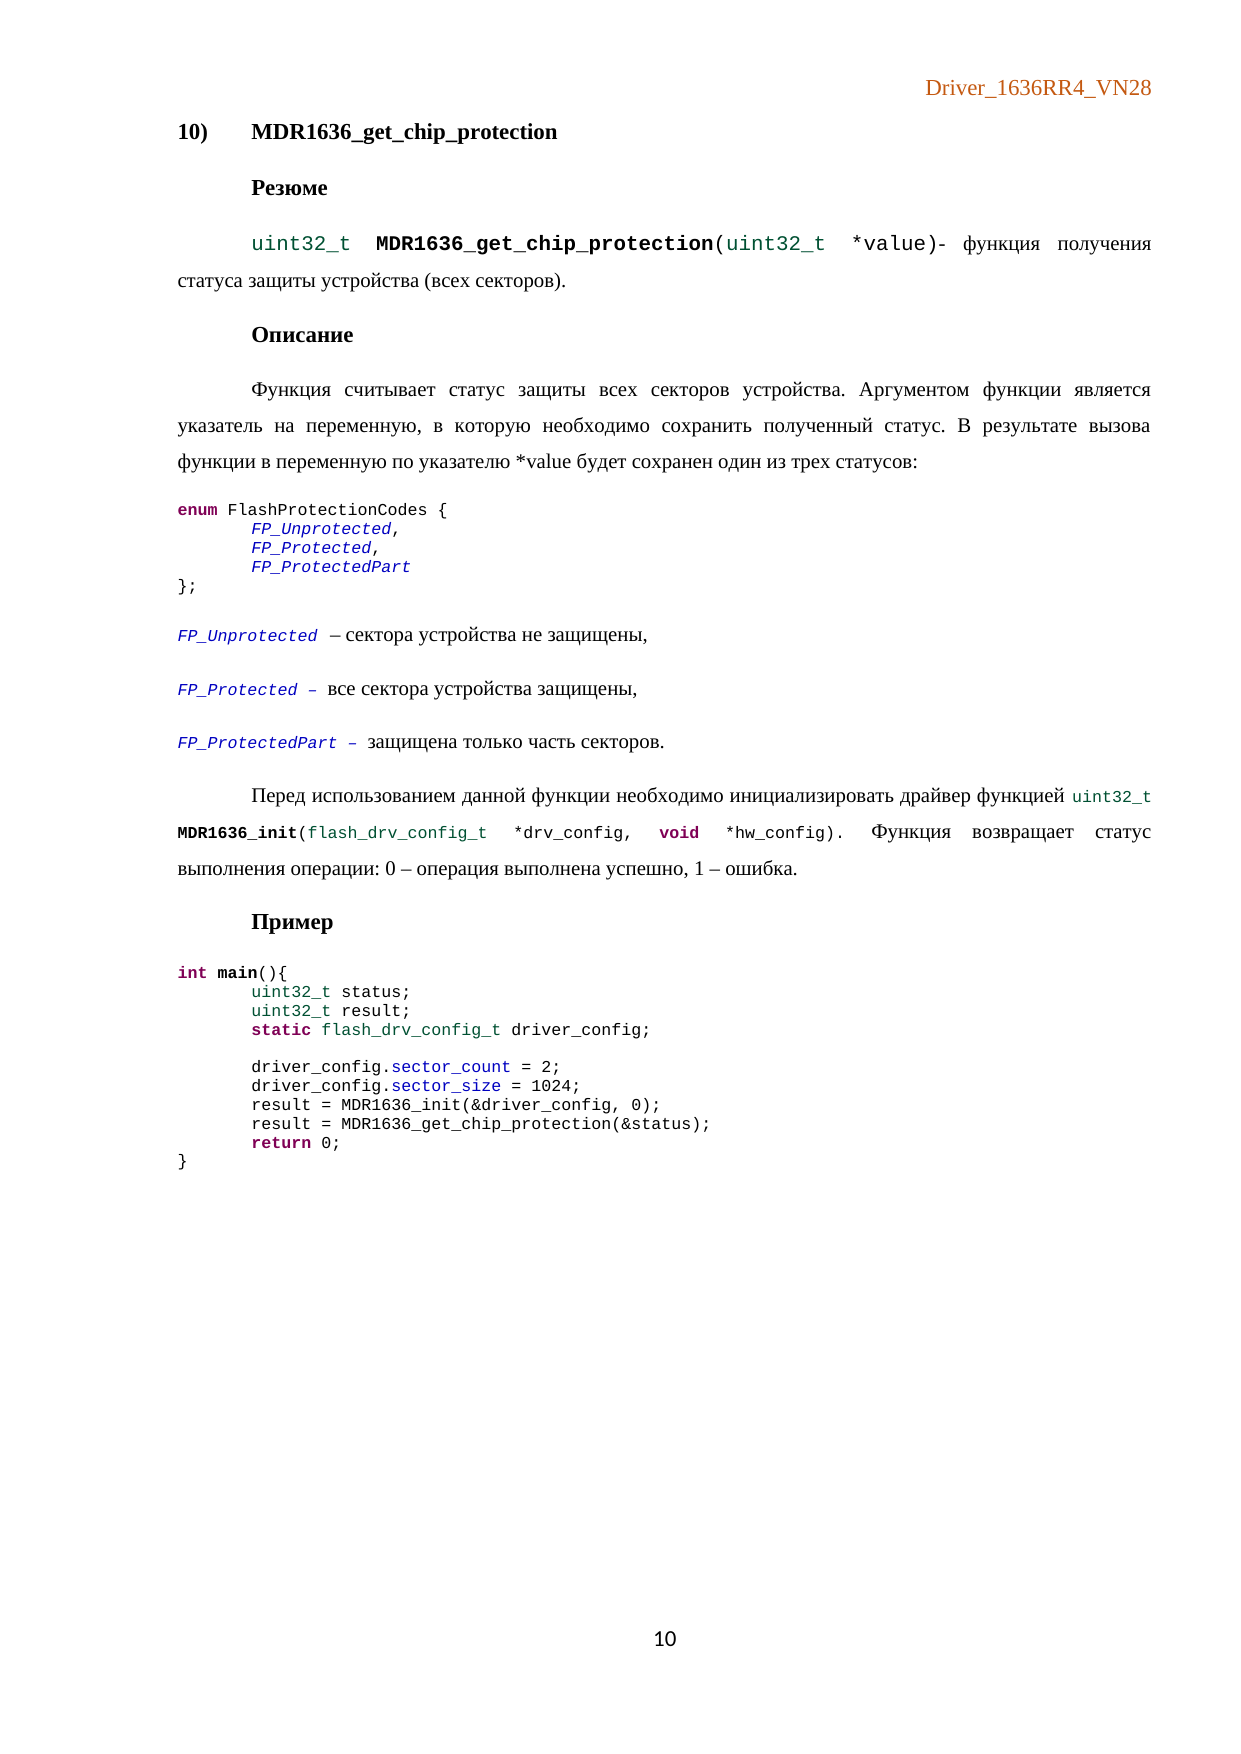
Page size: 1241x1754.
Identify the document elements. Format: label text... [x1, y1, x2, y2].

text } [177, 1153, 1152, 1172]
text uint32_t MDR1636_get_chip_protection(uint32_t *value)- функция получения статуса защиты устройства (всех секторов). [177, 230, 1152, 292]
text Описание [177, 321, 1152, 347]
text }; [177, 577, 1152, 596]
text FP_Protected, [177, 539, 1152, 558]
text static flash_drv_config_t driver_config; [177, 1021, 1152, 1040]
text FP_ProtectedPart – защищена только часть секторов. [177, 729, 1152, 754]
list MDR1636_get_chip_protection [177, 118, 1152, 144]
text FP_ProtectedPart [177, 558, 1152, 577]
text result = MDR1636_get_chip_protection(&status); [177, 1115, 1152, 1134]
text return 0; [177, 1134, 1152, 1153]
text FP_Unprotected, [177, 521, 1152, 539]
text FP_Unprotected – сектора устройства не защищены, [177, 622, 1152, 647]
text driver_config.sector_count = 2; [177, 1059, 1152, 1078]
text FP_Protected – все сектора устройства защищены, [177, 676, 1152, 701]
text Функция считывает статус защиты всех секторов устройства. Аргументом функции является указатель на переменную, в которую необходимо сохранить полученный статус. В результате вызова функции в переменную по указателю *value будет сохранен один из трех статусов: [177, 377, 1152, 473]
text Пример [177, 908, 1152, 935]
text Резюме [251, 174, 1152, 201]
text enum FlashProtectionCodes { [177, 502, 1152, 521]
text result = MDR1636_init(&driver_config, 0); [177, 1096, 1152, 1115]
text Перед использованием данной функции необходимо инициализировать драйвер функцией uint32_t MDR1636_init(flash_drv_config_t *drv_config, void *hw_config). Функция возвращает статус выполнения операции: 0 – операция выполнена успешно, 1 – ошибка. [177, 783, 1152, 880]
text uint32_t result; [177, 1002, 1152, 1021]
text int main(){ [177, 964, 1152, 983]
text driver_config.sector_size = 1024; [177, 1078, 1152, 1096]
text uint32_t status; [177, 983, 1152, 1002]
